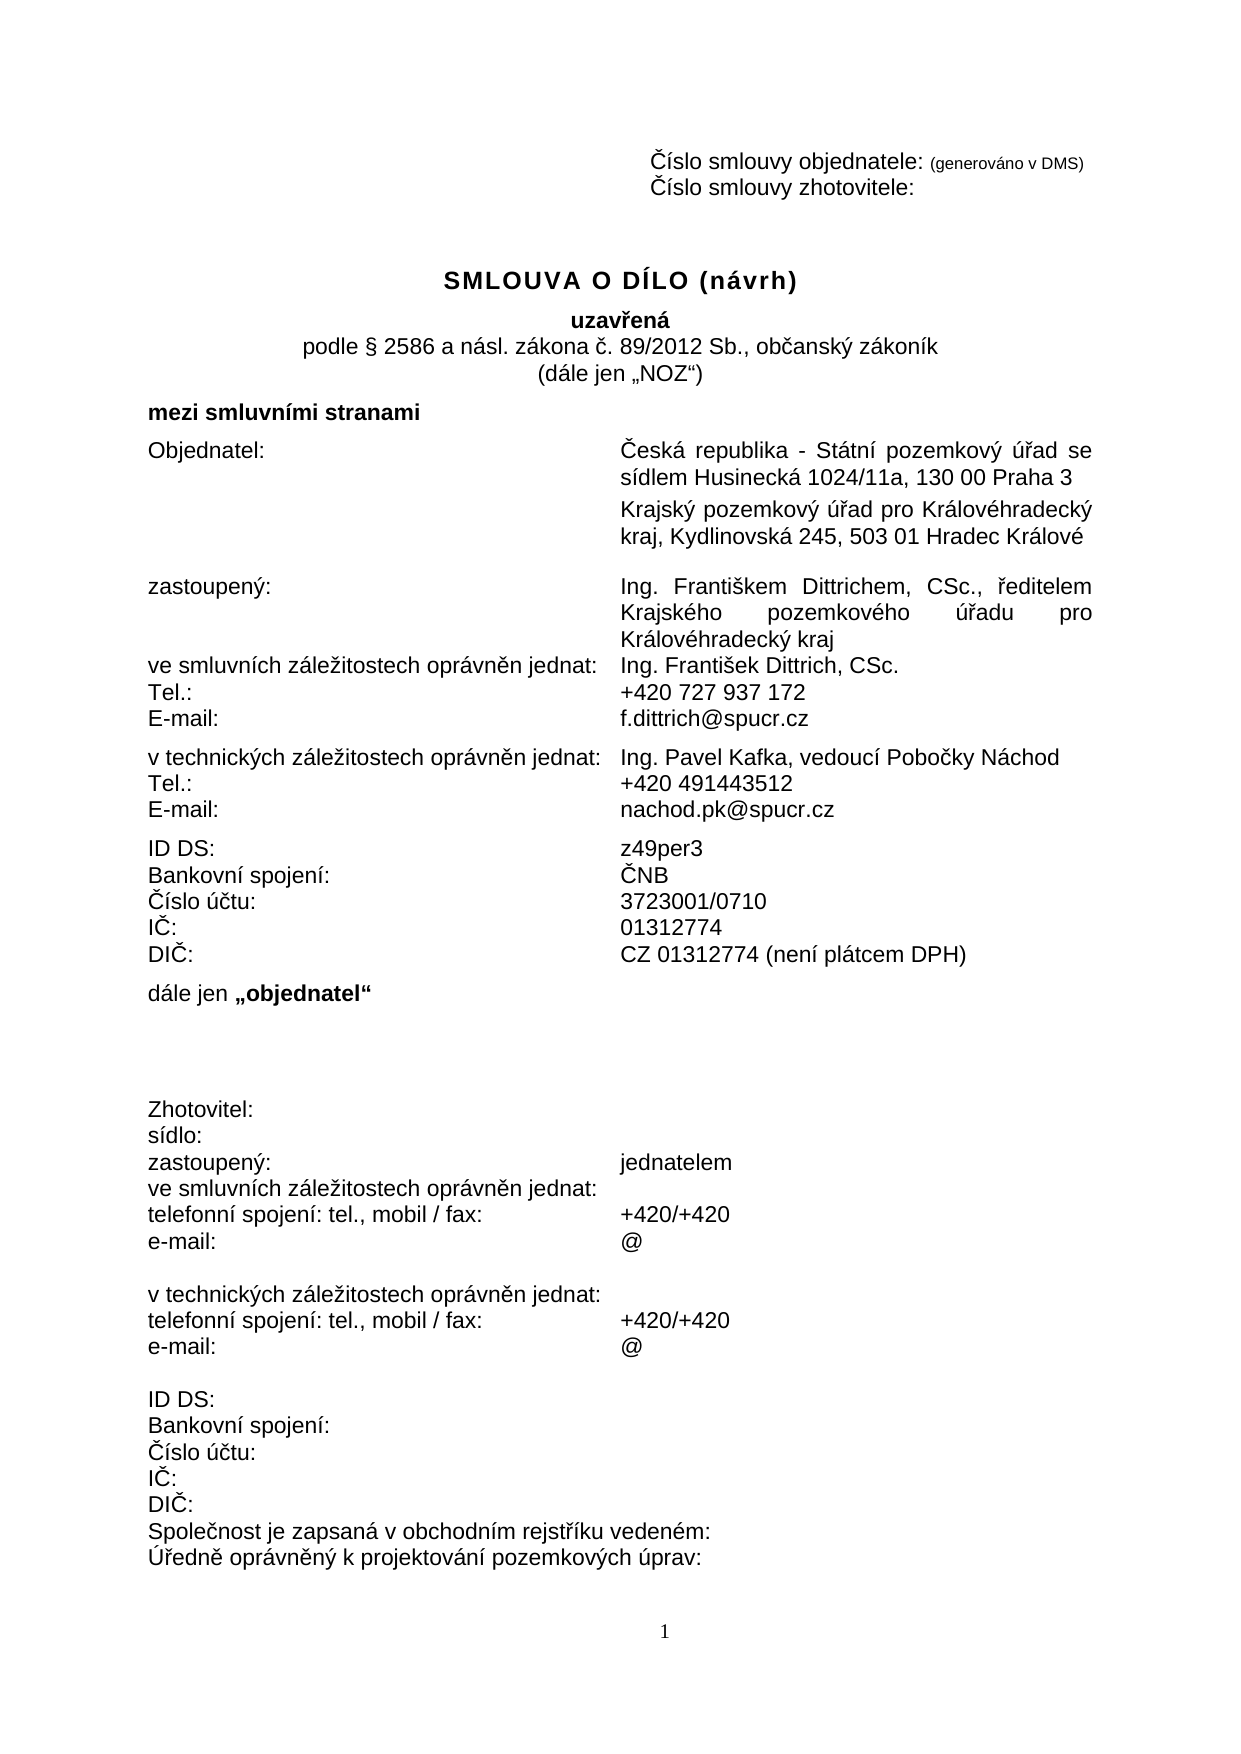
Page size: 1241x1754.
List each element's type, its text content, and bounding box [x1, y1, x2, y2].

text DIČ: [148, 1491, 1092, 1518]
text telefonní spojení: tel., mobil / fax: +420/+420 [148, 1201, 1092, 1228]
text v technických záležitostech oprávněn jednat: Ing. Pavel Kafka, vedoucí Pobočky Náchod [148, 744, 1092, 770]
text úředně oprávněný k projektování pozemkových úprav: [148, 1544, 1092, 1570]
text Bankovní spojení: [148, 1412, 1092, 1439]
text ve smluvních záležitostech oprávněn jednat: Ing. František Dittrich, CSc. [148, 652, 1092, 678]
text Číslo smlouvy zhotovitele: [148, 174, 1092, 200]
text Číslo účtu: [148, 1439, 1092, 1465]
text Číslo účtu: 3723001/0710 [148, 888, 1092, 914]
text Tel.: +420 491443512 [148, 770, 1092, 796]
text podle § 2586 a násl. zákona č. 89/2012 Sb., občanský zákoník [148, 333, 1092, 359]
text Číslo smlouvy objednatele: (generováno v DMS) [148, 148, 1092, 174]
text SMLOUVA O DÍLO (návrh) [148, 266, 1092, 294]
text IČ: 01312774 [148, 914, 1092, 941]
text Společnost je zapsaná v obchodním rejstříku vedeném: [148, 1518, 1092, 1544]
text Bankovní spojení: ČNB [148, 862, 1092, 888]
text sídlo: [148, 1122, 1092, 1149]
text zastoupený: jednatelem [148, 1149, 1092, 1175]
text ve smluvních záležitostech oprávněn jednat: [148, 1175, 1092, 1201]
text DIČ: CZ 01312774 (není plátcem DPH) [148, 941, 1092, 967]
text Krajský pozemkový úřad pro Královéhradecký kraj, Kydlinovská 245, 503 01 Hradec Králové [148, 496, 1092, 549]
text Tel.: +420 727 937 172 [148, 678, 1092, 705]
text v technických záležitostech oprávněn jednat: [148, 1281, 1092, 1307]
text E-mail: nachod.pk@spucr.cz [148, 796, 1092, 823]
text ID DS: [148, 1386, 1092, 1412]
text uzavřená [148, 307, 1092, 333]
text IČ: [148, 1465, 1092, 1491]
text ID DS: z49per3 [148, 835, 1092, 862]
text e-mail: @ [148, 1333, 1092, 1359]
text E-mail: f.dittrich@spucr.cz [148, 705, 1092, 731]
text mezi smluvními stranami [148, 398, 1092, 425]
text (dále jen „NOZ“) [148, 359, 1092, 386]
text zastoupený: Ing. Františkem Dittrichem, CSc., ředitelem Krajského pozemkového úřadu pro Královéhradecký kraj [148, 573, 1092, 652]
text Zhotovitel: [148, 1096, 1092, 1122]
text dále jen „objednatel“ [148, 979, 1092, 1006]
text Objednatel: Česká republika - Státní pozemkový úřad se sídlem Husinecká 1024/11a, 130 00 Praha 3 [148, 437, 1092, 490]
text e-mail: @ [148, 1228, 1092, 1254]
text telefonní spojení: tel., mobil / fax: +420/+420 [148, 1307, 1092, 1333]
